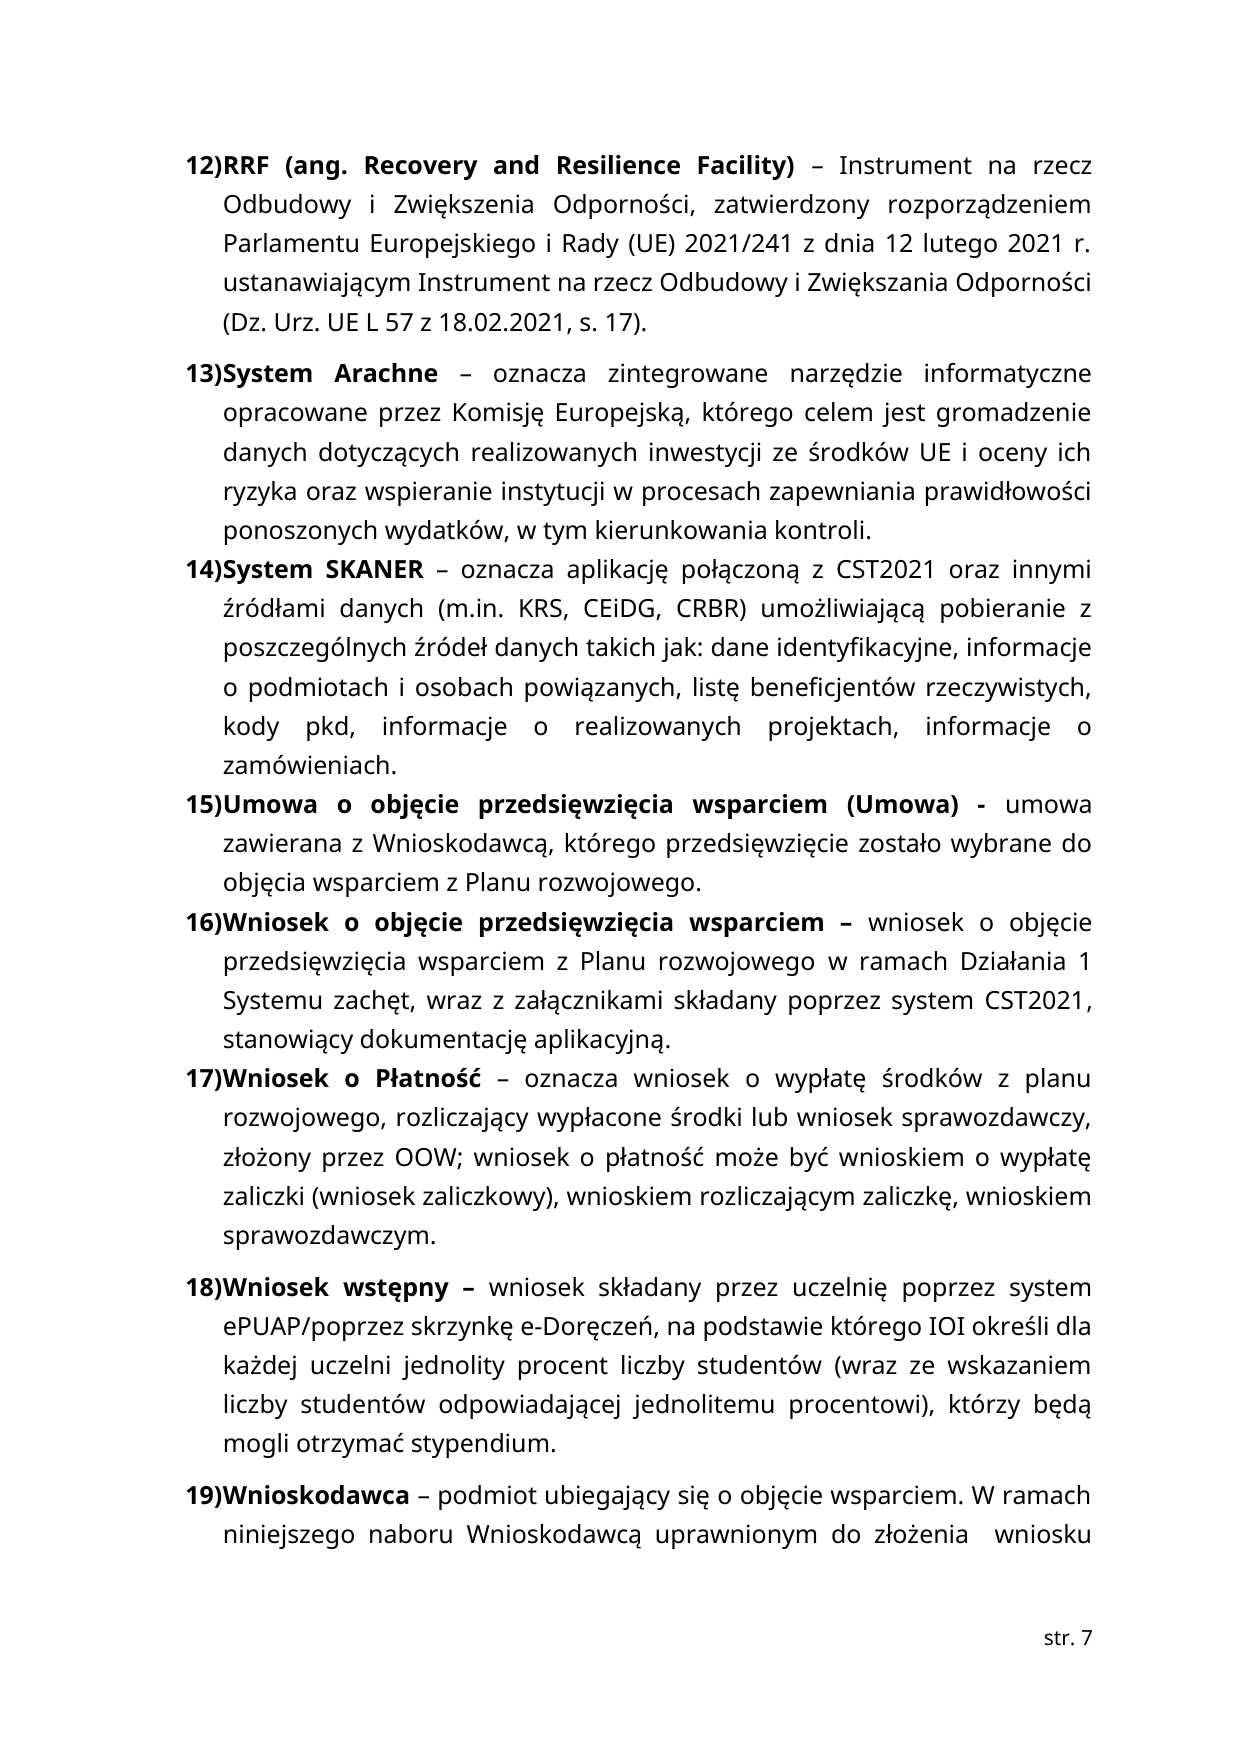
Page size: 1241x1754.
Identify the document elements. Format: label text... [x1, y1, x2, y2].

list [185, 1478, 1093, 1551]
list Wniosek wstępny – wniosek składany przez uczelnię poprzez system ePUAP/poprzez skrzynkę e-Doręczeń, na podstawie którego IOI określi dla każdej uczelni jednolity procent liczby studentów (wraz ze wskazaniem liczby studentów odpowiadającej jednolitemu procentowi), którzy będą mogli otrzymać stypendium. [185, 1269, 1093, 1460]
list System Arachne – oznacza zintegrowane narzędzie informatyczne opracowane przez Komisję Europejską, którego celem jest gromadzenie danych dotyczących realizowanych inwestycji ze środków UE i oceny ich ryzyka oraz wspieranie instytucji w procesach zapewniania prawidłowości ponoszonych wydatków, w tym kierunkowania kontroli. [185, 356, 1093, 547]
list Wniosek o Płatność – oznacza wniosek o wypłatę środków z planu rozwojowego, rozliczający wypłacone środki lub wniosek sprawozdawczy, złożony przez OOW; wniosek o płatność może być wnioskiem o wypłatę zaliczki (wniosek zaliczkowy), wnioskiem rozliczającym zaliczkę, wnioskiem sprawozdawczym. [185, 1061, 1093, 1252]
list System SKANER – oznacza aplikację połączoną z CST2021 oraz innymi źródłami danych (m.in. KRS, CEiDG, CRBR) umożliwiającą pobieranie z poszczególnych źródeł danych takich jak: dane identyfikacyjne, informacje o podmiotach i osobach powiązanych, listę beneficjentów rzeczywistych, kody pkd, informacje o realizowanych projektach, informacje o zamówieniach. [185, 552, 1093, 782]
list Wniosek o objęcie przedsięwzięcia wsparciem – wniosek o objęcie przedsięwzięcia wsparciem z Planu rozwojowego w ramach Działania 1 Systemu zachęt, wraz z załącznikami składany poprzez system CST2021, stanowiący dokumentację aplikacyjną. [185, 904, 1093, 1056]
list RRF (ang. Recovery and Resilience Facility) – Instrument na rzecz Odbudowy i Zwiększenia Odporności, zatwierdzony rozporządzeniem Parlamentu Europejskiego i Rady (UE) 2021/241 z dnia 12 lutego 2021 r. ustanawiającym Instrument na rzecz Odbudowy i Zwiększania Odporności (Dz. Urz. UE L 57 z 18.02.2021, s. 17). [185, 148, 1093, 338]
list Umowa o objęcie przedsięwzięcia wsparciem (Umowa) - umowa zawierana z Wnioskodawcą, którego przedsięwzięcie zostało wybrane do objęcia wsparciem z Planu rozwojowego. [185, 787, 1093, 899]
